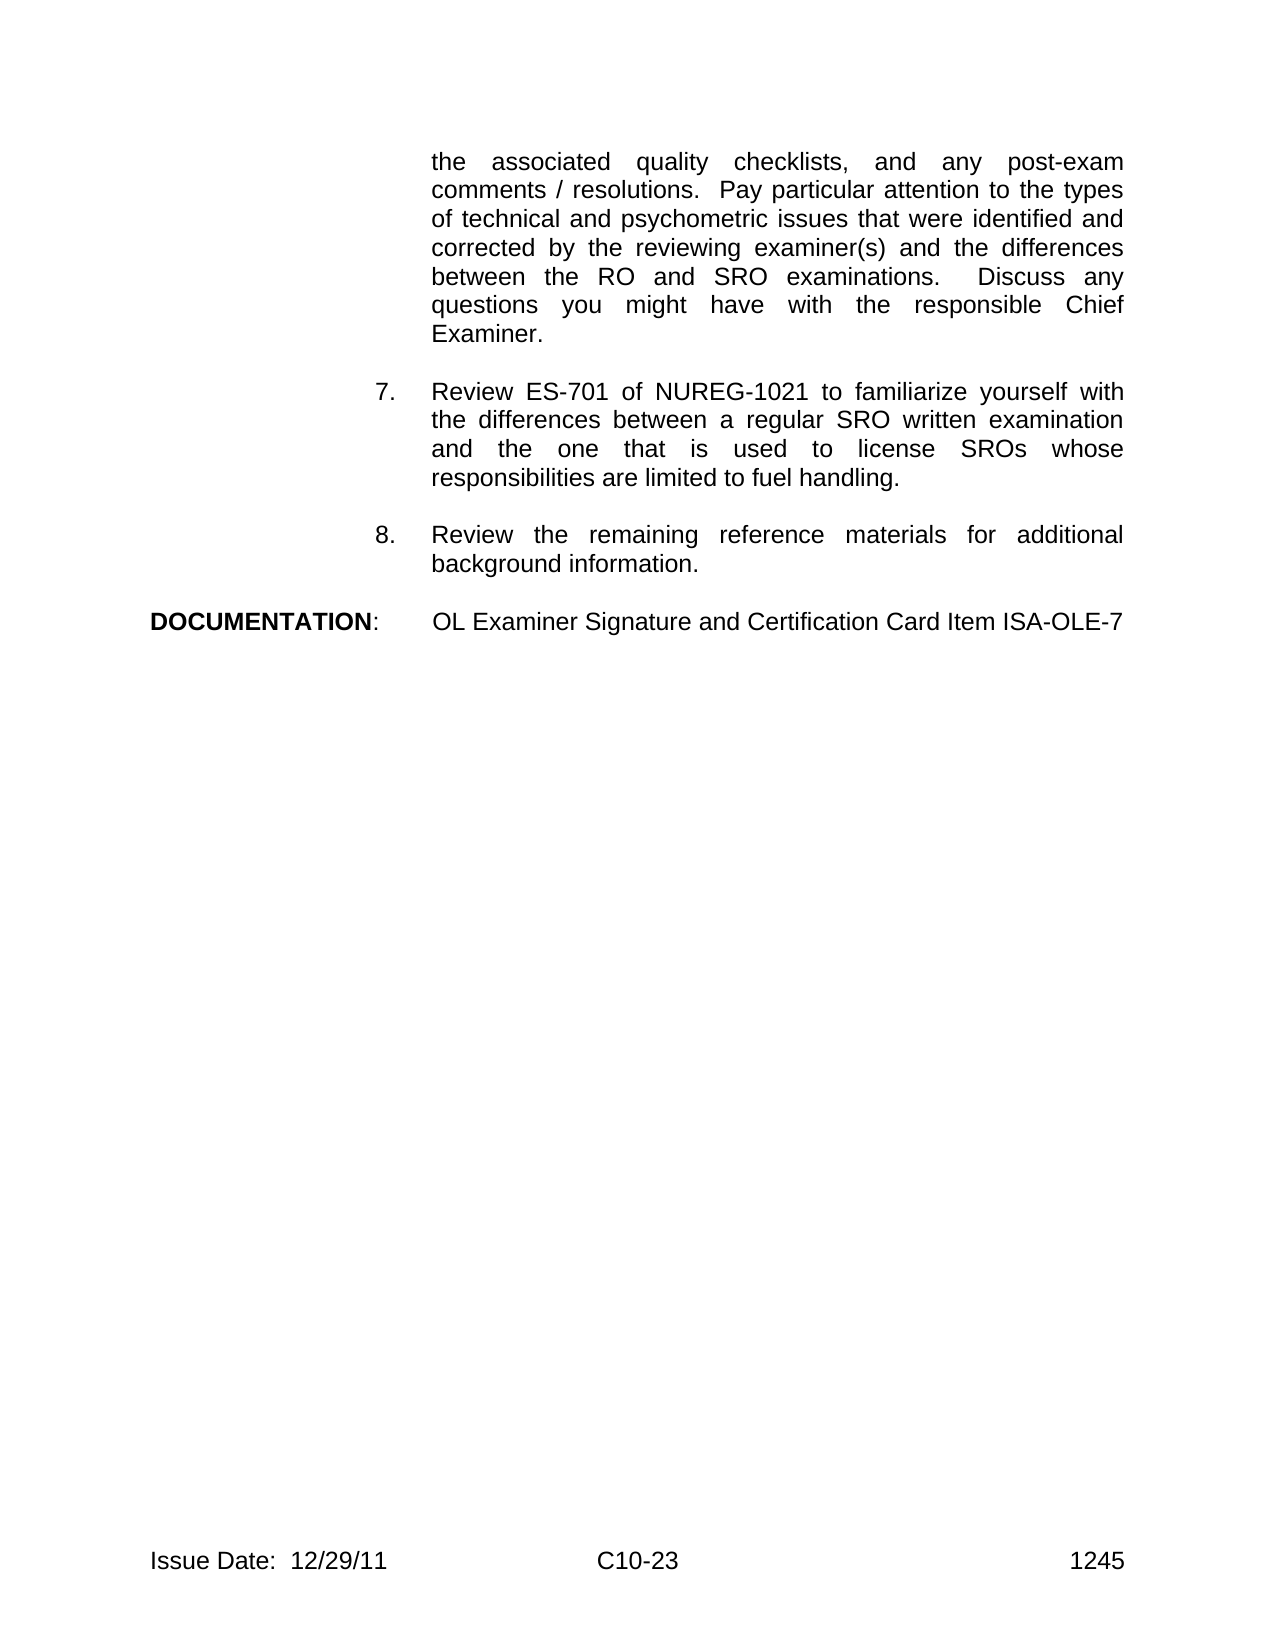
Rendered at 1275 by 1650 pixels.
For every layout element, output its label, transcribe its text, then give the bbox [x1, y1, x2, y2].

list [375, 147, 1125, 348]
list Review the remaining reference materials for additional background information. [375, 520, 1125, 578]
list Review ES-701 of NUREG-1021 to familiarize yourself with the differences between a regular SRO written examination and the one that is used to license SROs whose responsibilities are limited to fuel handling. [375, 377, 1125, 492]
text DOCUMENTATION: OL Examiner Signature and Certification Card Item ISA-OLE-7 [150, 607, 1125, 635]
